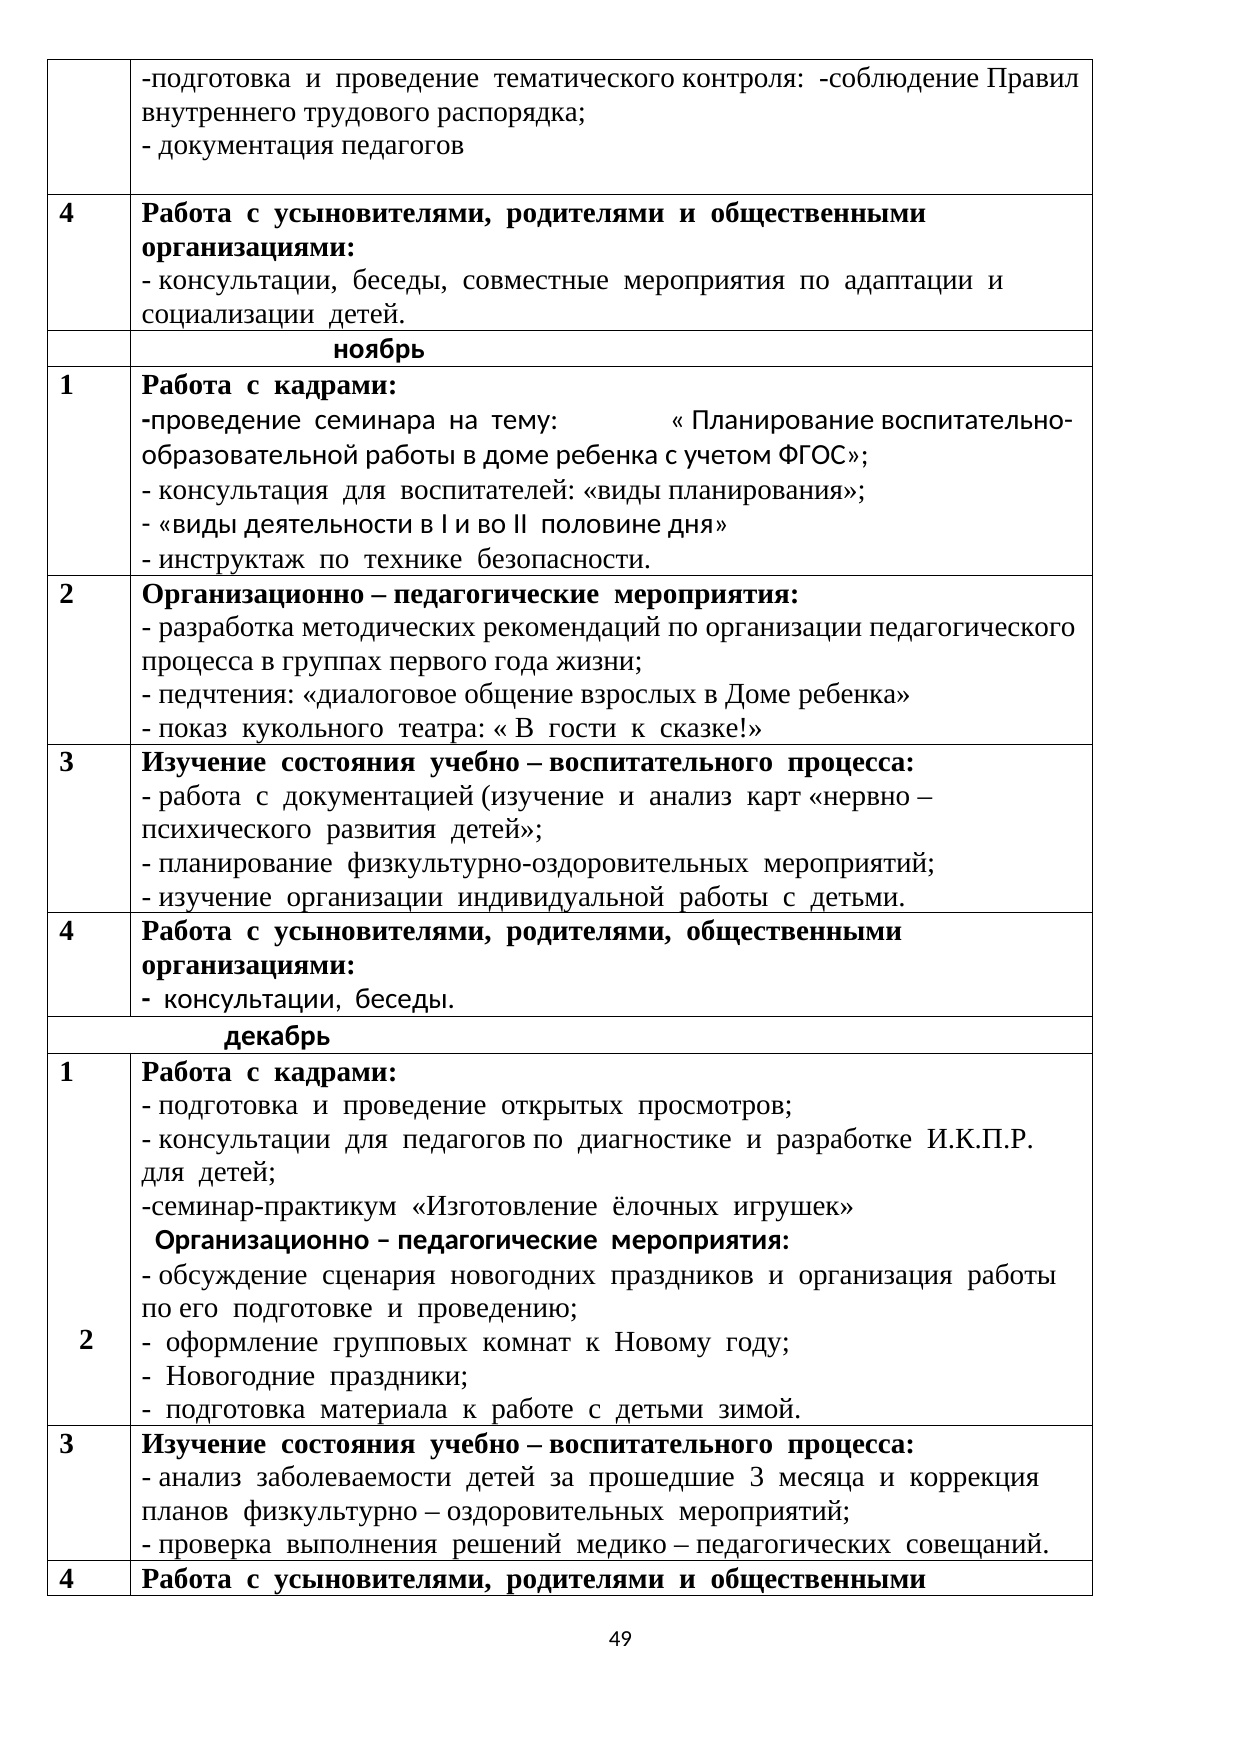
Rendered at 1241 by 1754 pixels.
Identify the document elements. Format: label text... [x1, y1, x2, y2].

table_cell Работа с кадрами: - подготовка и проведение открытых просмотров; - консультации для педагогов по диагностике и разработке И.К.П.Р. для детей; -семинар-практикум «Изготовление ёлочных игрушек» Организационно – педагогические мероприятия: - обсуждение сценария новогодних праздников и организация работы по его подготовке и проведению; - оформление групповых комнат к Новому году; - Новогодние праздники; - подготовка материала к работе с детьми зимой. [131, 1054, 1092, 1425]
table_cell 3 [48, 745, 130, 912]
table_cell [131, 1561, 1092, 1594]
table_cell декабрь [48, 1017, 1092, 1053]
table_cell [48, 331, 130, 366]
table_cell 4 [48, 195, 130, 329]
table_cell Организационно – педагогические мероприятия: - разработка методических рекомендаций по организации педагогического процесса в группах первого года жизни; - педчтения: «диалоговое общение взрослых в Доме ребенка» - показ кукольного театра: « В гости к сказке!» [131, 576, 1092, 743]
table_cell Изучение состояния учебно – воспитательного процесса: - анализ заболеваемости детей за прошедшие 3 месяца и коррекция планов физкультурно – оздоровительных мероприятий; - проверка выполнения решений медико – педагогических совещаний. [131, 1426, 1092, 1560]
table_cell 4 [48, 913, 130, 1016]
table_cell 3 [48, 1426, 130, 1560]
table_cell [131, 60, 1092, 194]
table_cell 2 [48, 576, 130, 743]
table_cell ноябрь [131, 331, 1092, 366]
table_cell 1 [48, 1054, 130, 1425]
table_cell 3 [48, 60, 130, 194]
table_cell 1 [48, 367, 130, 575]
table_cell Работа с усыновителями, родителями и общественными организациями: - консультации, беседы, совместные мероприятия по адаптации и социализации детей. [131, 195, 1092, 329]
table_cell Работа с кадрами: -проведение семинара на тему: « Планирование воспитательно-образовательной работы в доме ребенка с учетом ФГОС»; - консультация для воспитателей: «виды планирования»; - «виды деятельности в I и во II половине дня» - инструктаж по технике безопасности. [131, 367, 1092, 575]
table_cell Работа с усыновителями, родителями, общественными организациями: - консультации, беседы. [131, 913, 1092, 1016]
table_cell Изучение состояния учебно – воспитательного процесса: - работа с документацией (изучение и анализ карт «нервно – психического развития детей»; - планирование физкультурно-оздоровительных мероприятий; - изучение организации индивидуальной работы с детьми. [131, 745, 1092, 912]
table_cell 4 [48, 1561, 130, 1594]
